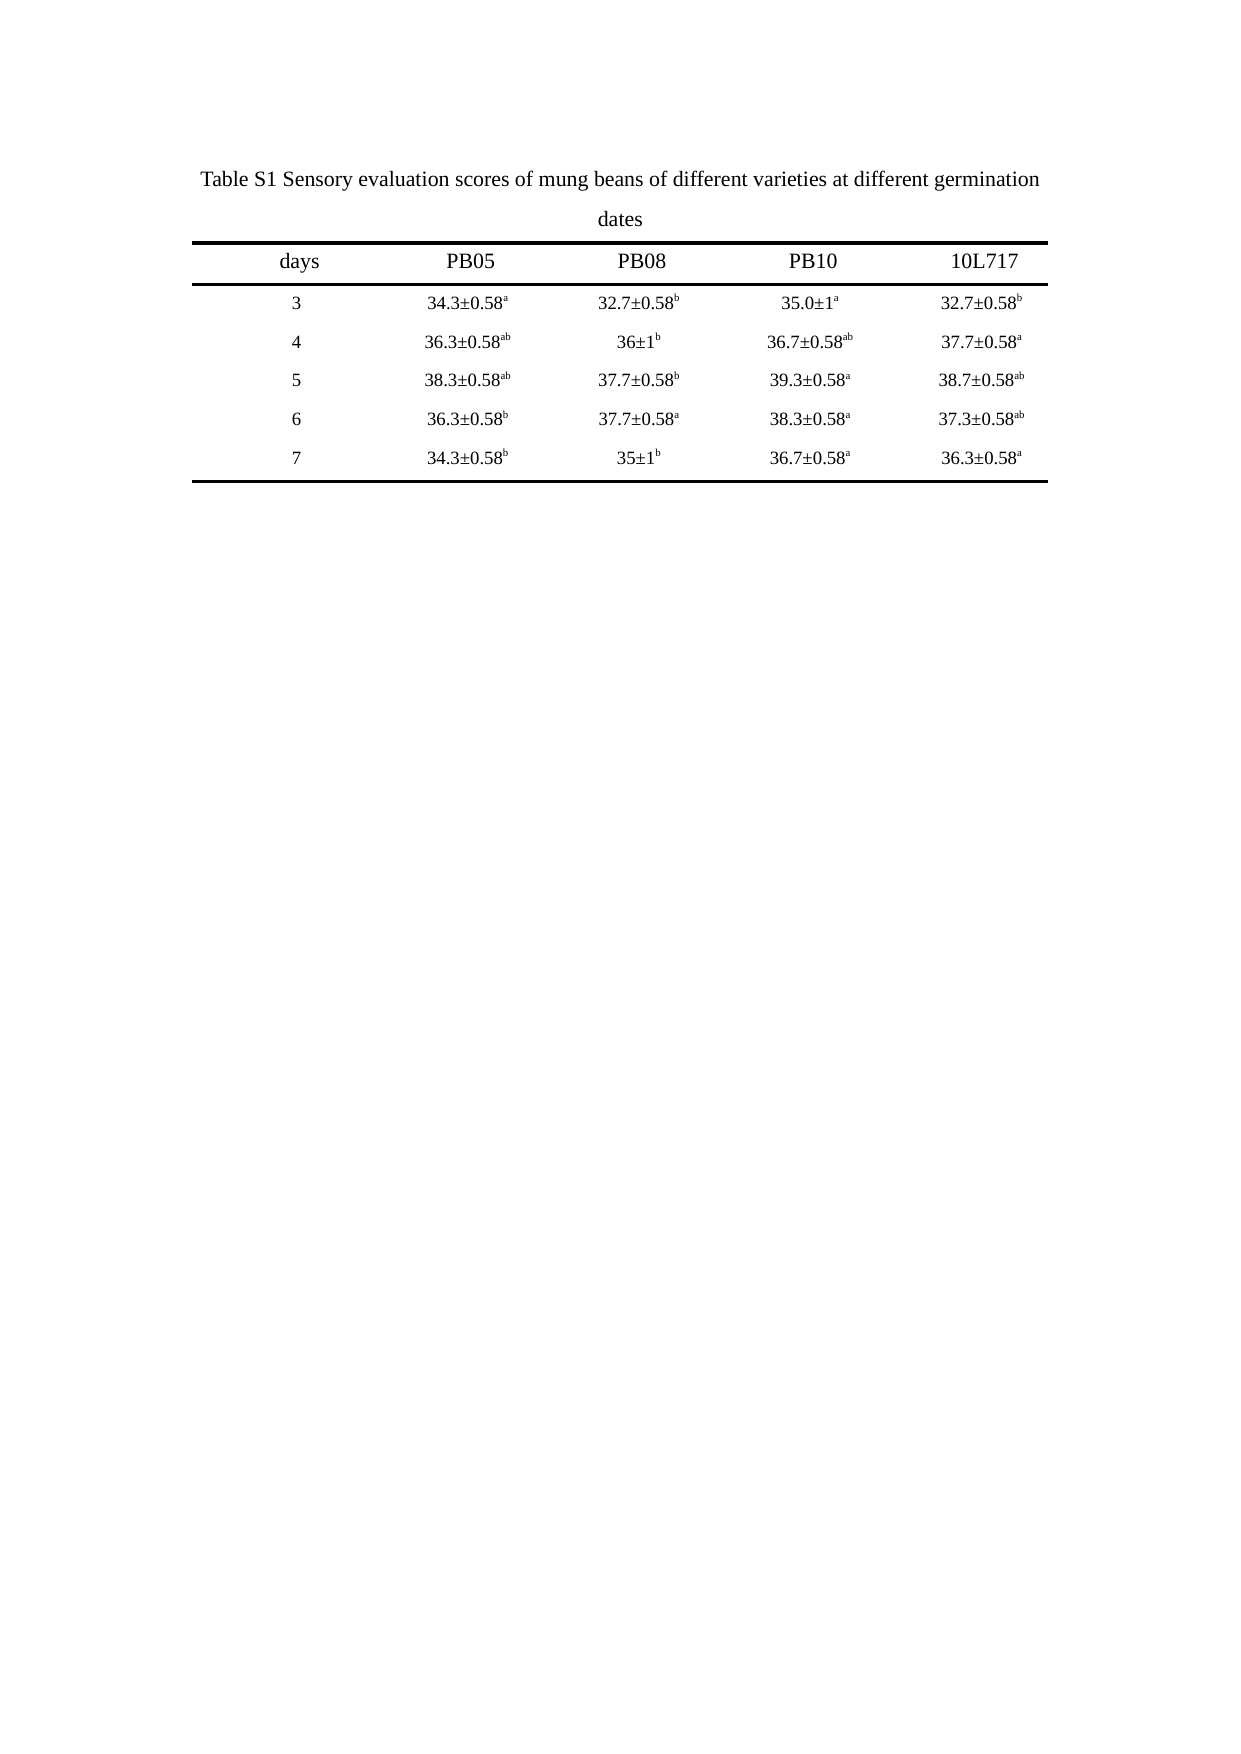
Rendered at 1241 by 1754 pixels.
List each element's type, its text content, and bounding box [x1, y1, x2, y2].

table_cell 38.7±0.58ab [877, 364, 1048, 403]
table_cell 5 [192, 364, 363, 403]
table_cell 38.3±0.58a [705, 403, 877, 441]
table_header days [192, 245, 363, 283]
table_header 10L717 [877, 245, 1048, 283]
table_cell 32.7±0.58b [534, 286, 705, 325]
table_cell 34.3±0.58a [363, 286, 534, 325]
table_cell 32.7±0.58b [877, 286, 1048, 325]
table_cell 36.3±0.58ab [363, 325, 534, 364]
table_cell 3 [192, 286, 363, 325]
table_cell 7 [192, 441, 363, 480]
table_cell 36.3±0.58b [363, 403, 534, 441]
table_cell 6 [192, 403, 363, 441]
table_cell 34.3±0.58b [363, 441, 534, 480]
table_cell 35.0±1a [705, 286, 877, 325]
table_cell 36.7±0.58ab [705, 325, 877, 364]
table_header PB10 [705, 245, 877, 283]
table_cell 37.7±0.58b [534, 364, 705, 403]
table_cell 36.3±0.58a [877, 441, 1048, 480]
table_cell 39.3±0.58a [705, 364, 877, 403]
table_cell 37.7±0.58a [534, 403, 705, 441]
table_header PB08 [534, 245, 705, 283]
table_cell 37.3±0.58ab [877, 403, 1048, 441]
table_cell 37.7±0.58a [877, 325, 1048, 364]
table_cell 36.7±0.58a [705, 441, 877, 480]
text Table S1 Sensory evaluation scores of mung beans of different varieties at different germination dates [187, 162, 1053, 235]
table_cell 36±1b [534, 325, 705, 364]
table_cell 35±1b [534, 441, 705, 480]
table_cell 4 [192, 325, 363, 364]
table_cell 38.3±0.58ab [363, 364, 534, 403]
table_header PB05 [363, 245, 534, 283]
